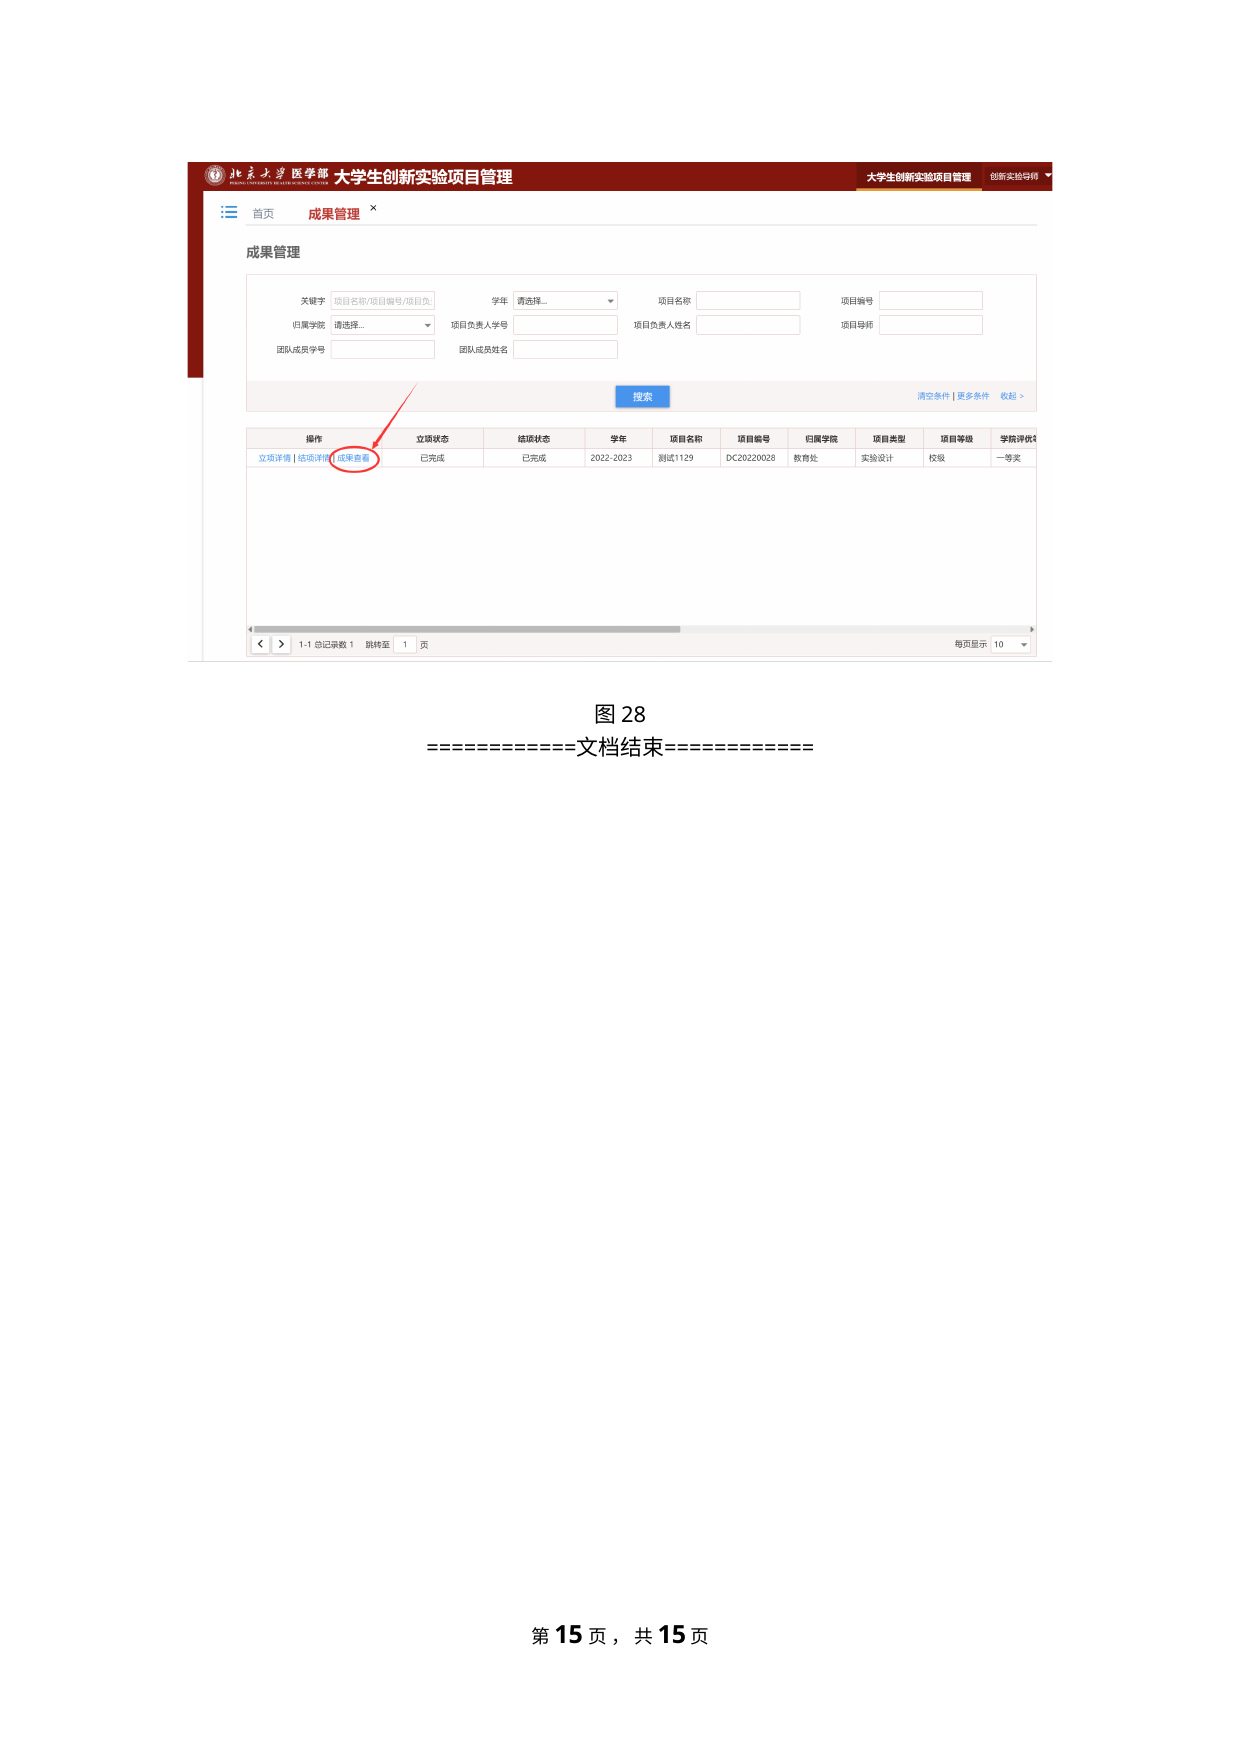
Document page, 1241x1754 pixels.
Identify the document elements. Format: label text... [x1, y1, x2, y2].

picture [187, 162, 1053, 662]
list ============文档结束============ [187, 729, 1053, 762]
list 图28 [187, 697, 1053, 729]
